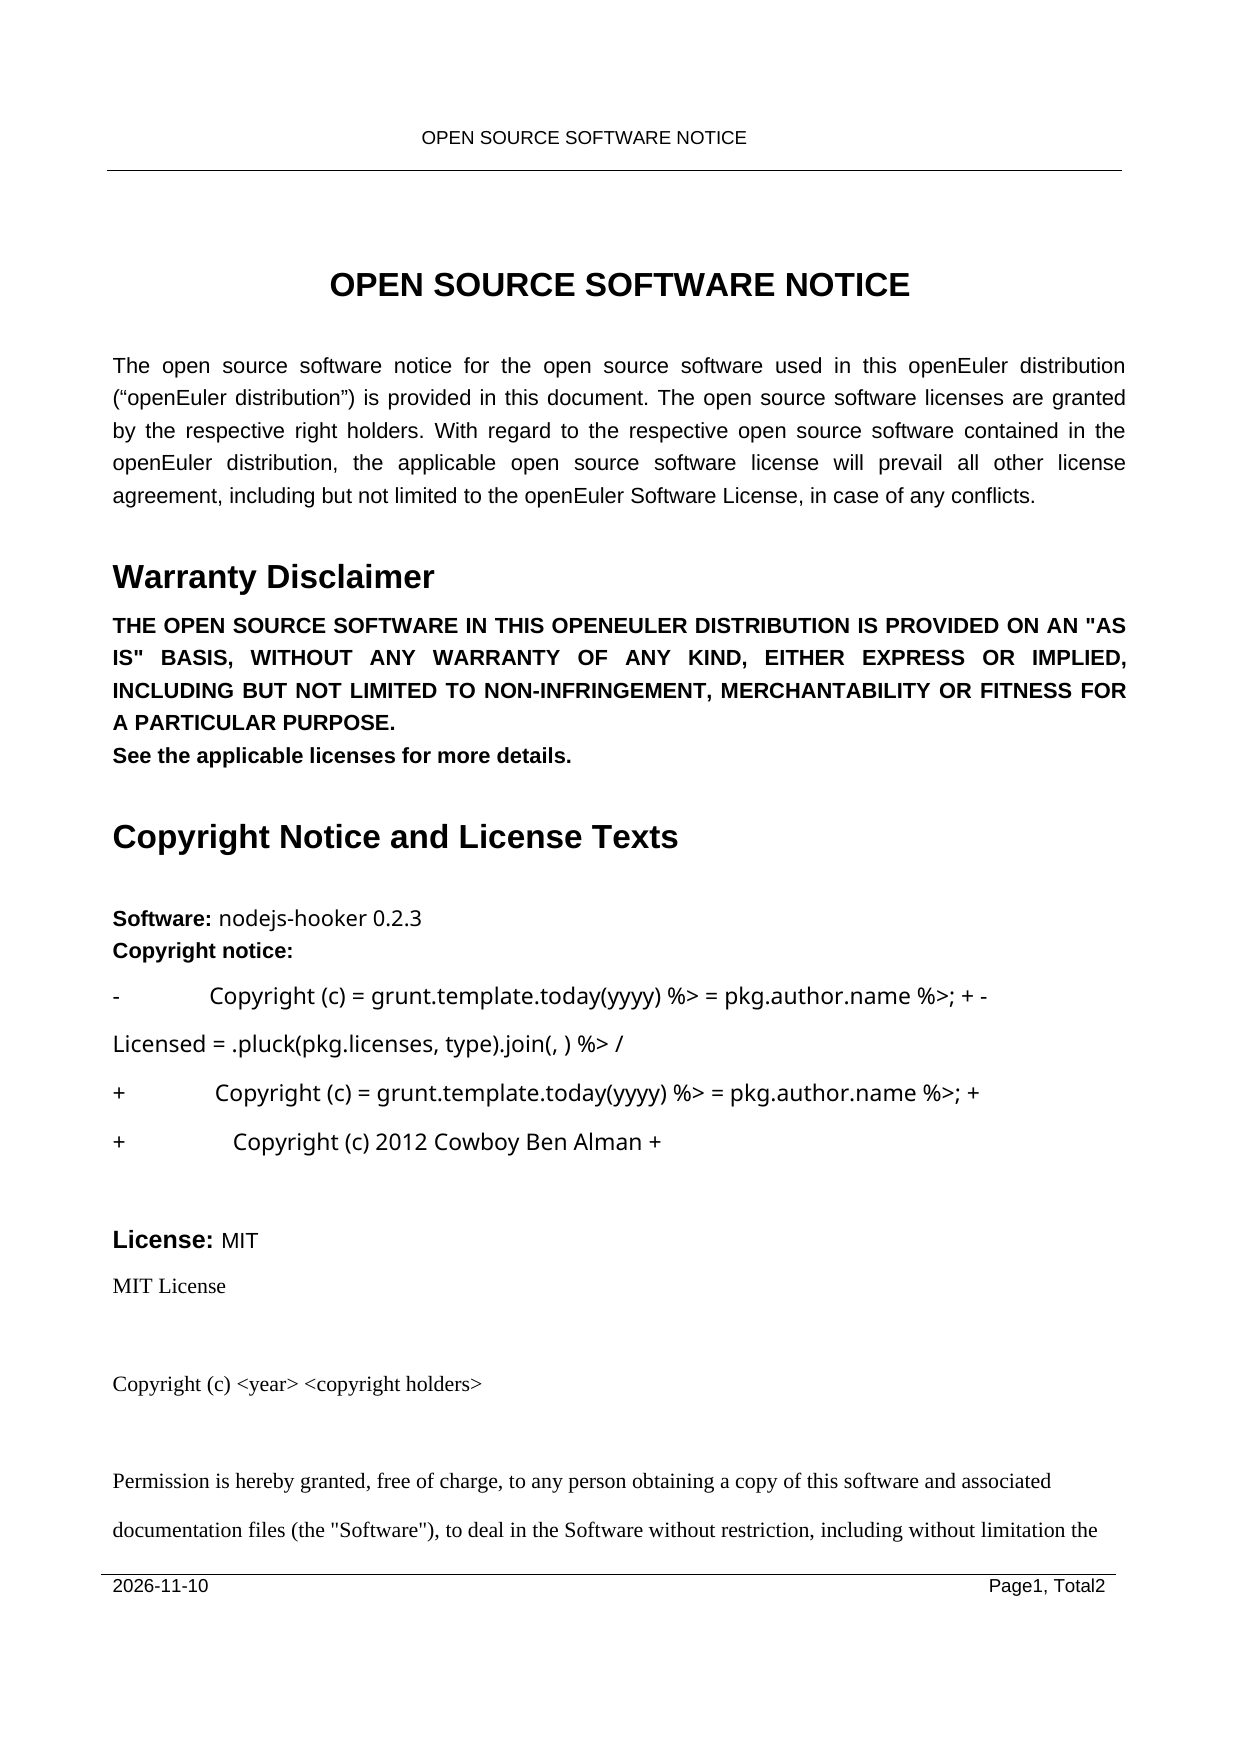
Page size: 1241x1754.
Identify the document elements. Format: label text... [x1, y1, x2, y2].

text Warranty Disclaimer [112, 544, 1128, 609]
text THE OPEN SOURCE SOFTWARE IN THIS OPENEULER DISTRIBUTION IS PROVIDED ON AN "AS IS" BASIS, WITHOUT ANY WARRANTY OF ANY KIND, EITHER EXPRESS OR IMPLIED, INCLUDING BUT NOT LIMITED TO NON-INFRINGEMENT, MERCHANTABILITY OR FITNESS FOR A PARTICULAR PURPOSE. See the applicable licenses for more details. [112, 609, 1128, 771]
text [112, 1270, 1128, 1546]
text Software: nodejs-hooker 0.2.3 [112, 901, 1128, 934]
text License: MIT [112, 1223, 1128, 1255]
text Copyright notice: [112, 934, 1128, 966]
text Copyright Notice and License Texts [112, 804, 1128, 869]
text - Copyright (c) = grunt.template.today(yyyy) %> = pkg.author.name %>; + - Licensed = .pluck(pkg.licenses, type).join(, ) %> / + Copyright (c) = grunt.template.today(yyyy) %> = pkg.author.name %>; + + Copyright (c) 2012 Cowboy Ben Alman + [112, 979, 1128, 1207]
text The open source software notice for the open source software used in this openEuler distribution (“openEuler distribution”) is provided in this document. The open source software licenses are granted by the respective right holders. With regard to the respective open source software contained in the openEuler distribution, the applicable open source software license will prevail all other license agreement, including but not limited to the openEuler Software License, in case of any conflicts. [112, 349, 1128, 511]
text OPEN SOURCE SOFTWARE NOTICE [112, 251, 1128, 316]
